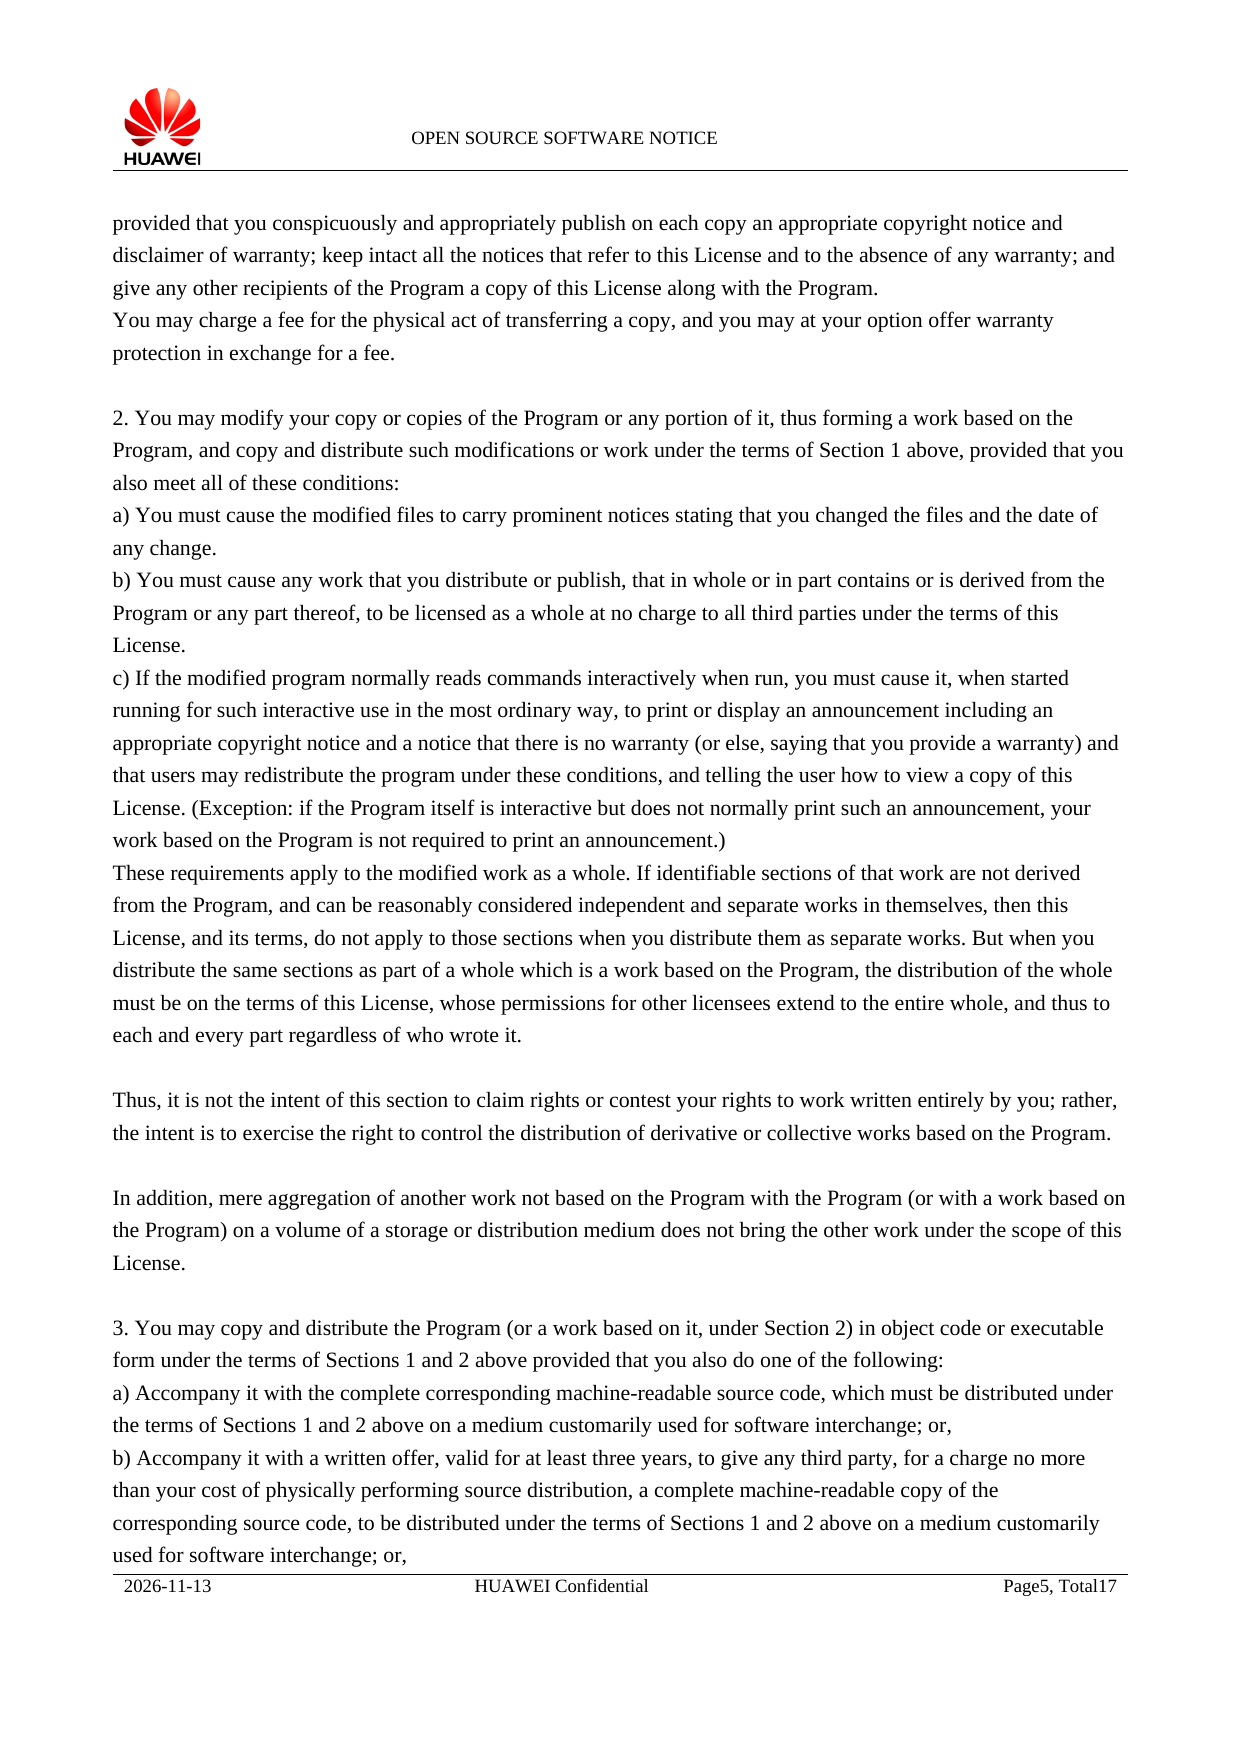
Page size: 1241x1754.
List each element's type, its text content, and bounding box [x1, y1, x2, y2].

picture [124, 88, 201, 165]
